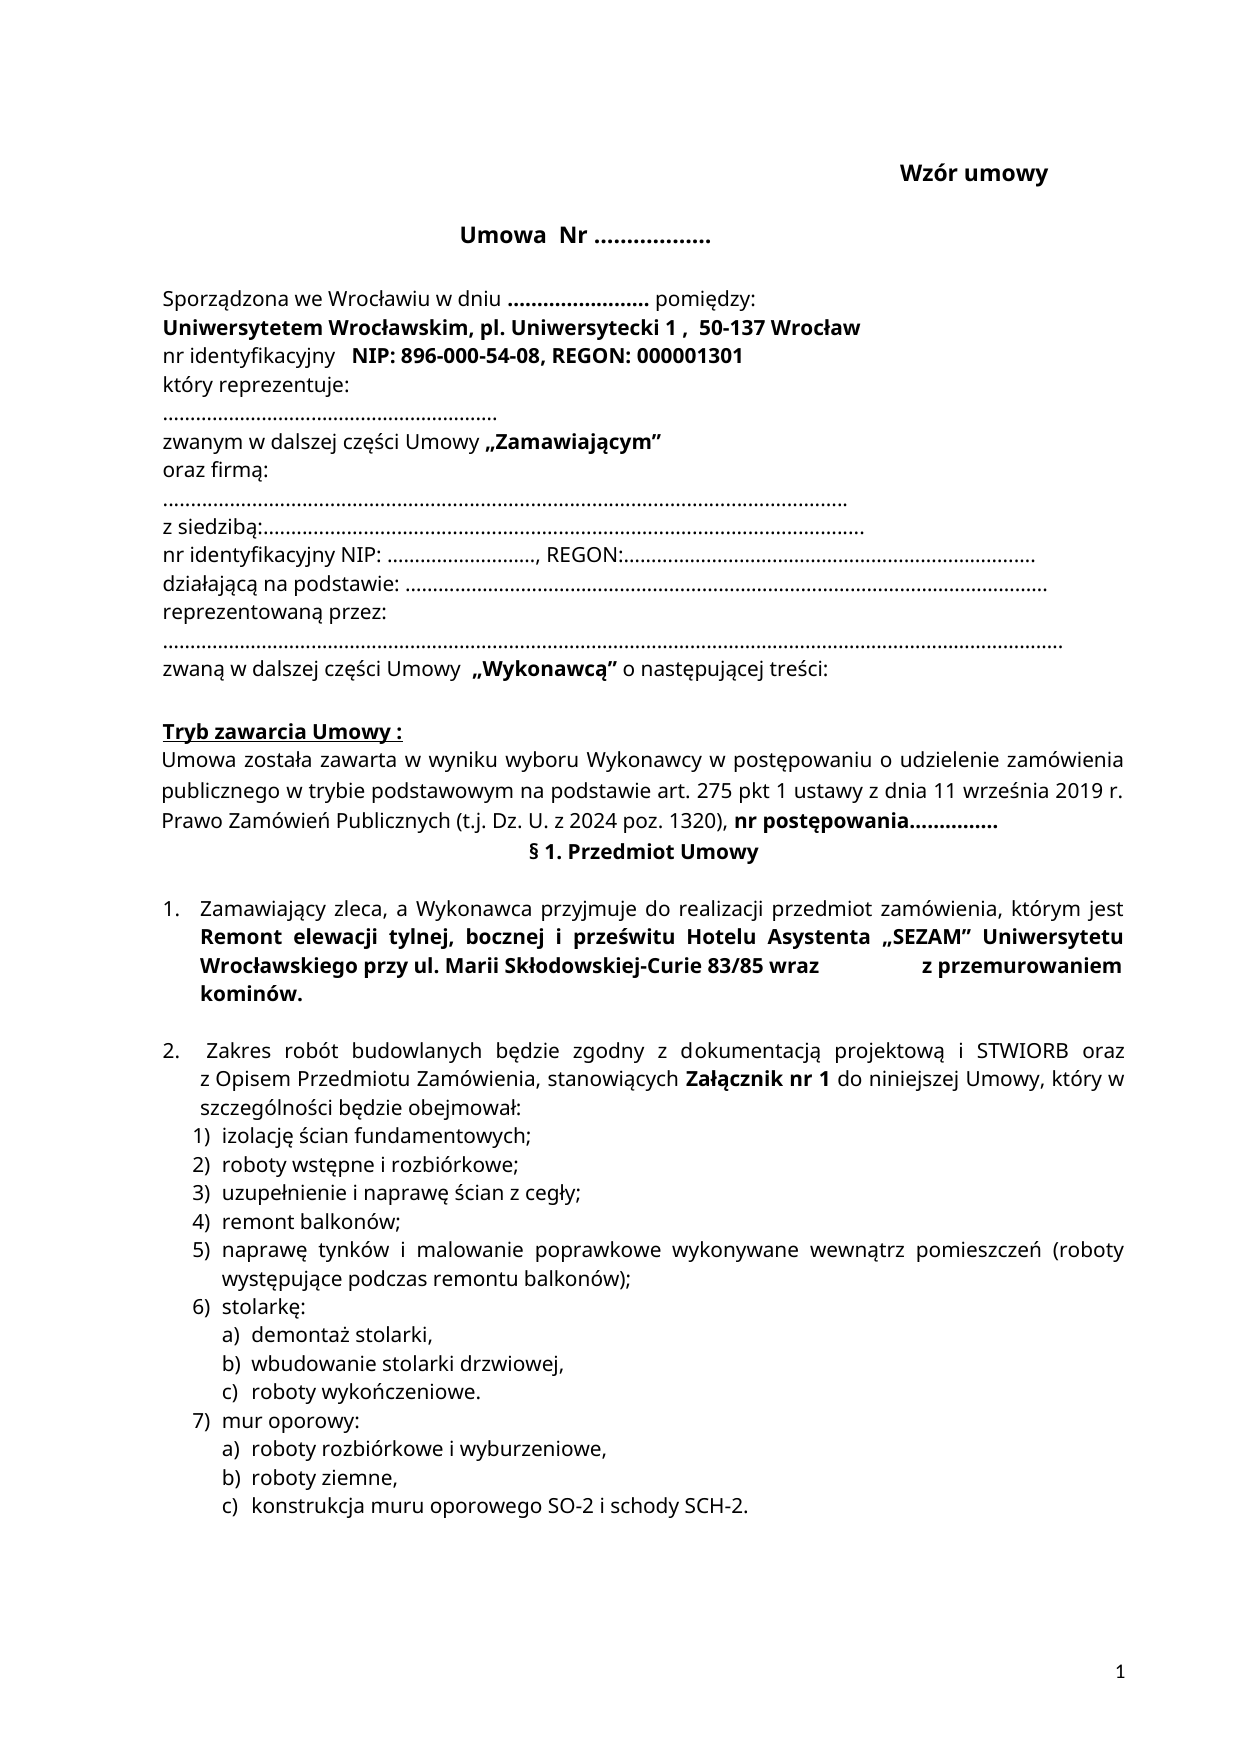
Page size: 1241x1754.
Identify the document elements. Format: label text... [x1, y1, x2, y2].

list stolarkę: [192, 1292, 1125, 1321]
text Umowa została zawarta w wyniku wyboru Wykonawcy w postępowaniu o udzielenie zamówienia publicznego w trybie podstawowym na podstawie art. 275 pkt 1 ustawy z dnia 11 września 2019 r. Prawo Zamówień Publicznych (t.j. Dz. U. z 2024 poz. 1320), nr postępowania…………… [161, 745, 1125, 835]
text …………………………………………………………………………………………………………………………………………….…. [162, 626, 1125, 654]
text działającą na podstawie: …………………………………………………………………………………………………..…. [162, 569, 1125, 597]
text ........................................................................................................................... [162, 484, 1125, 512]
list wbudowanie stolarki drzwiowej, [222, 1349, 1125, 1377]
text Sporządzona we Wrocławiu w dniu …………………… pomiędzy: [162, 284, 1125, 313]
text Tryb zawarcia Umowy : [162, 717, 1125, 745]
list roboty rozbiórkowe i wyburzeniowe, [222, 1434, 1125, 1463]
list demontaż stolarki, [222, 1321, 1125, 1349]
text z siedzibą:............................................................................................................ [162, 512, 1125, 541]
text oraz firmą: [162, 455, 1125, 484]
text zwanym w dalszej części Umowy „Zamawiającym” [162, 427, 1125, 455]
text nr identyfikacyjny NIP: ………………………, REGON:……………………………………………………………..…. [162, 541, 1125, 569]
text Uniwersytetem Wrocławskim, pl. Uniwersytecki 1 , 50-137 Wrocław [162, 313, 1125, 341]
text Wzór umowy [900, 157, 1125, 188]
list konstrukcja muru oporowego SO-2 i schody SCH-2. [222, 1491, 1125, 1519]
list uzupełnienie i naprawę ścian z cegły; [192, 1178, 1125, 1207]
text nr identyfikacyjny NIP: 896-000-54-08, REGON: 000001301 [162, 341, 1125, 370]
list izolację ścian fundamentowych; [192, 1121, 1125, 1150]
text 2. Zakres robót budowlanych będzie zgodny z dokumentacją projektową i STWIORB oraz z Opisem Przedmiotu Zamówienia, stanowiących Załącznik nr 1 do niniejszej Umowy, który w szczególności będzie obejmował: [162, 1036, 1125, 1121]
text reprezentowaną przez: [162, 597, 1125, 626]
text który reprezentuje: [162, 370, 1125, 398]
text Umowa Nr ……………… [162, 219, 1125, 251]
list Zamawiający zleca, a Wykonawca przyjmuje do realizacji przedmiot zamówienia, którym jest Remont elewacji tylnej, bocznej i prześwitu Hotelu Asystenta „SEZAM” Uniwersytetu Wrocławskiego przy ul. Marii Skłodowskiej-Curie 83/85 wraz z przemurowaniem kominów. [162, 894, 1125, 1008]
list remont balkonów; [192, 1207, 1125, 1235]
text § 1. Przedmiot Umowy [162, 837, 1125, 866]
list mur oporowy: [192, 1406, 1125, 1434]
text ……………………………………………………. [162, 398, 1125, 427]
list naprawę tynków i malowanie poprawkowe wykonywane wewnątrz pomieszczeń (roboty występujące podczas remontu balkonów); [192, 1235, 1125, 1292]
list roboty ziemne, [222, 1463, 1125, 1491]
text zwaną w dalszej części Umowy „Wykonawcą” o następującej treści: [162, 654, 1125, 683]
list roboty wstępne i rozbiórkowe; [192, 1150, 1125, 1178]
list roboty wykończeniowe. [222, 1377, 1125, 1406]
